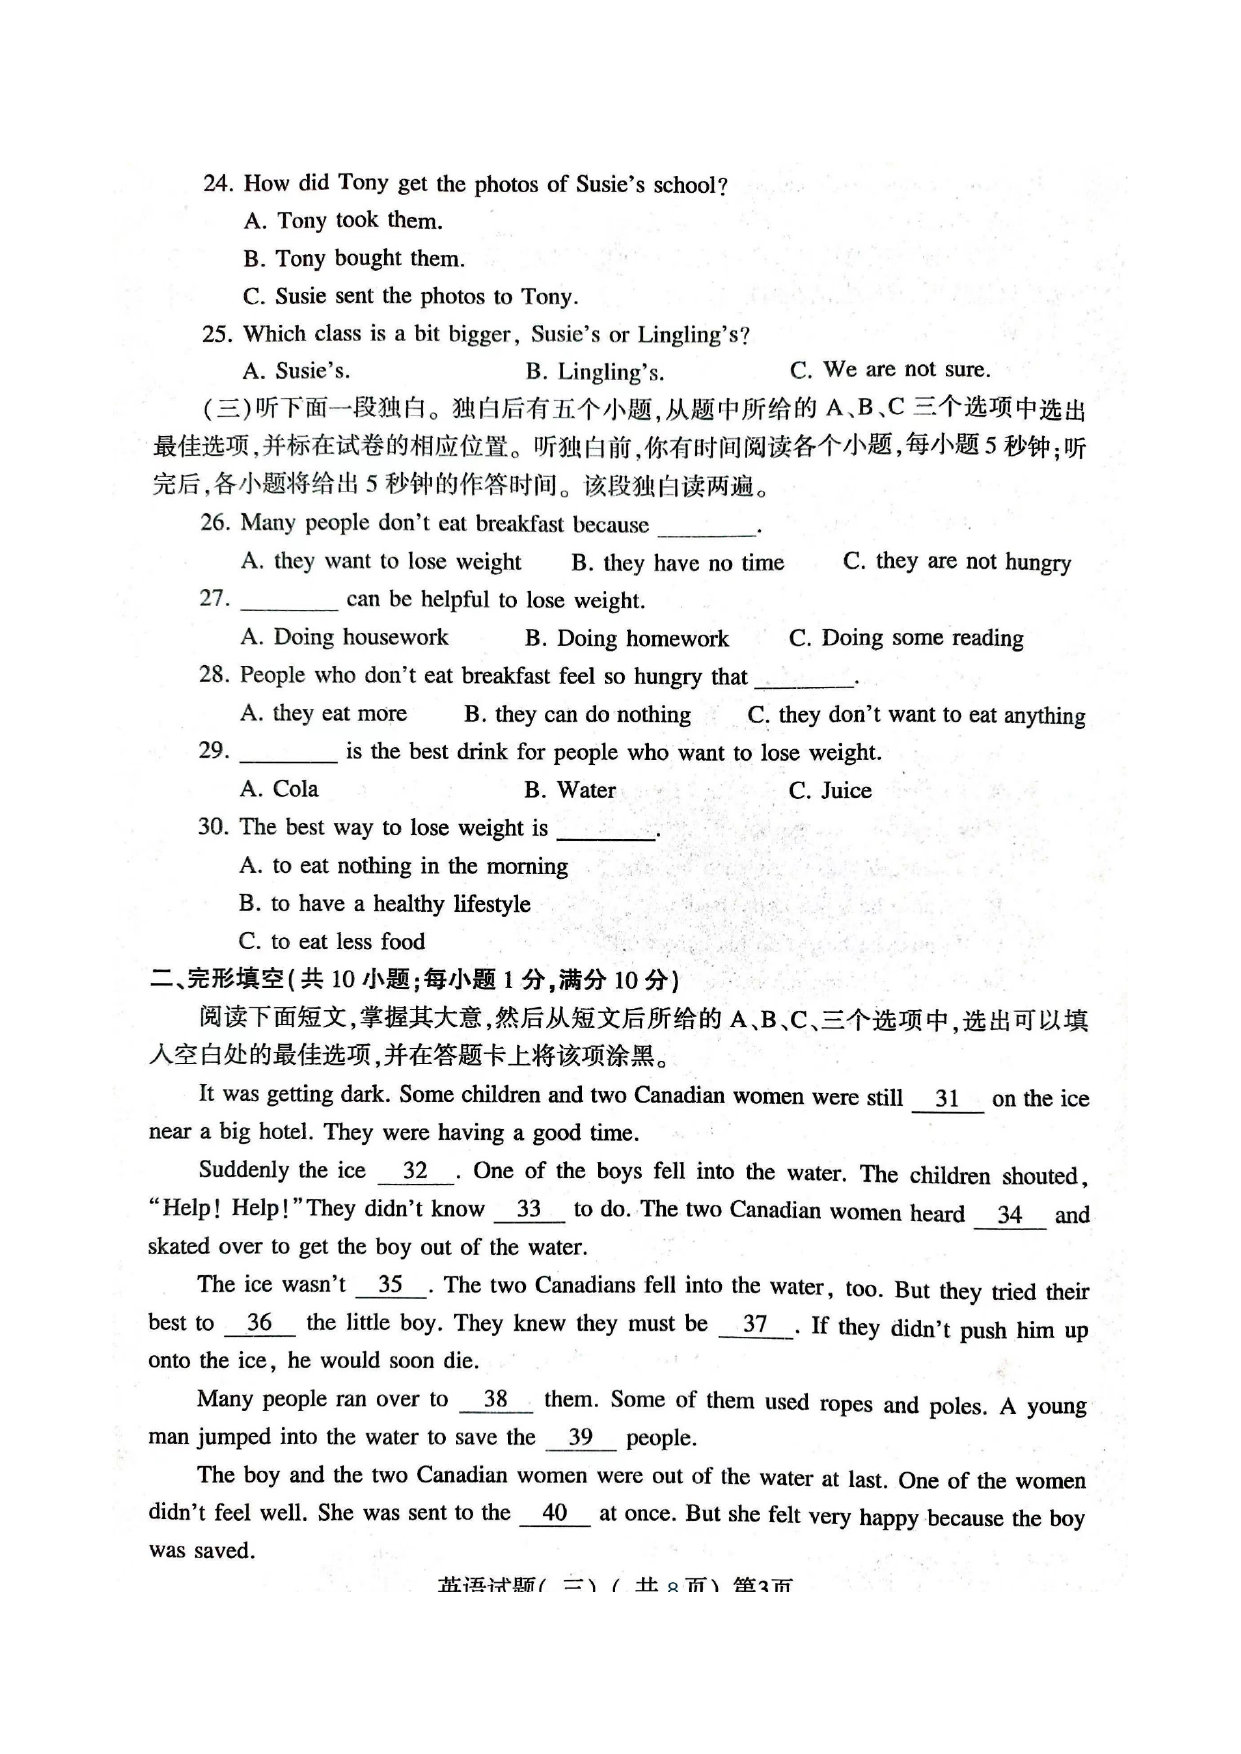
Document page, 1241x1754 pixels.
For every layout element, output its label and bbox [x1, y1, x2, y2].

picture [112, 162, 1128, 1592]
